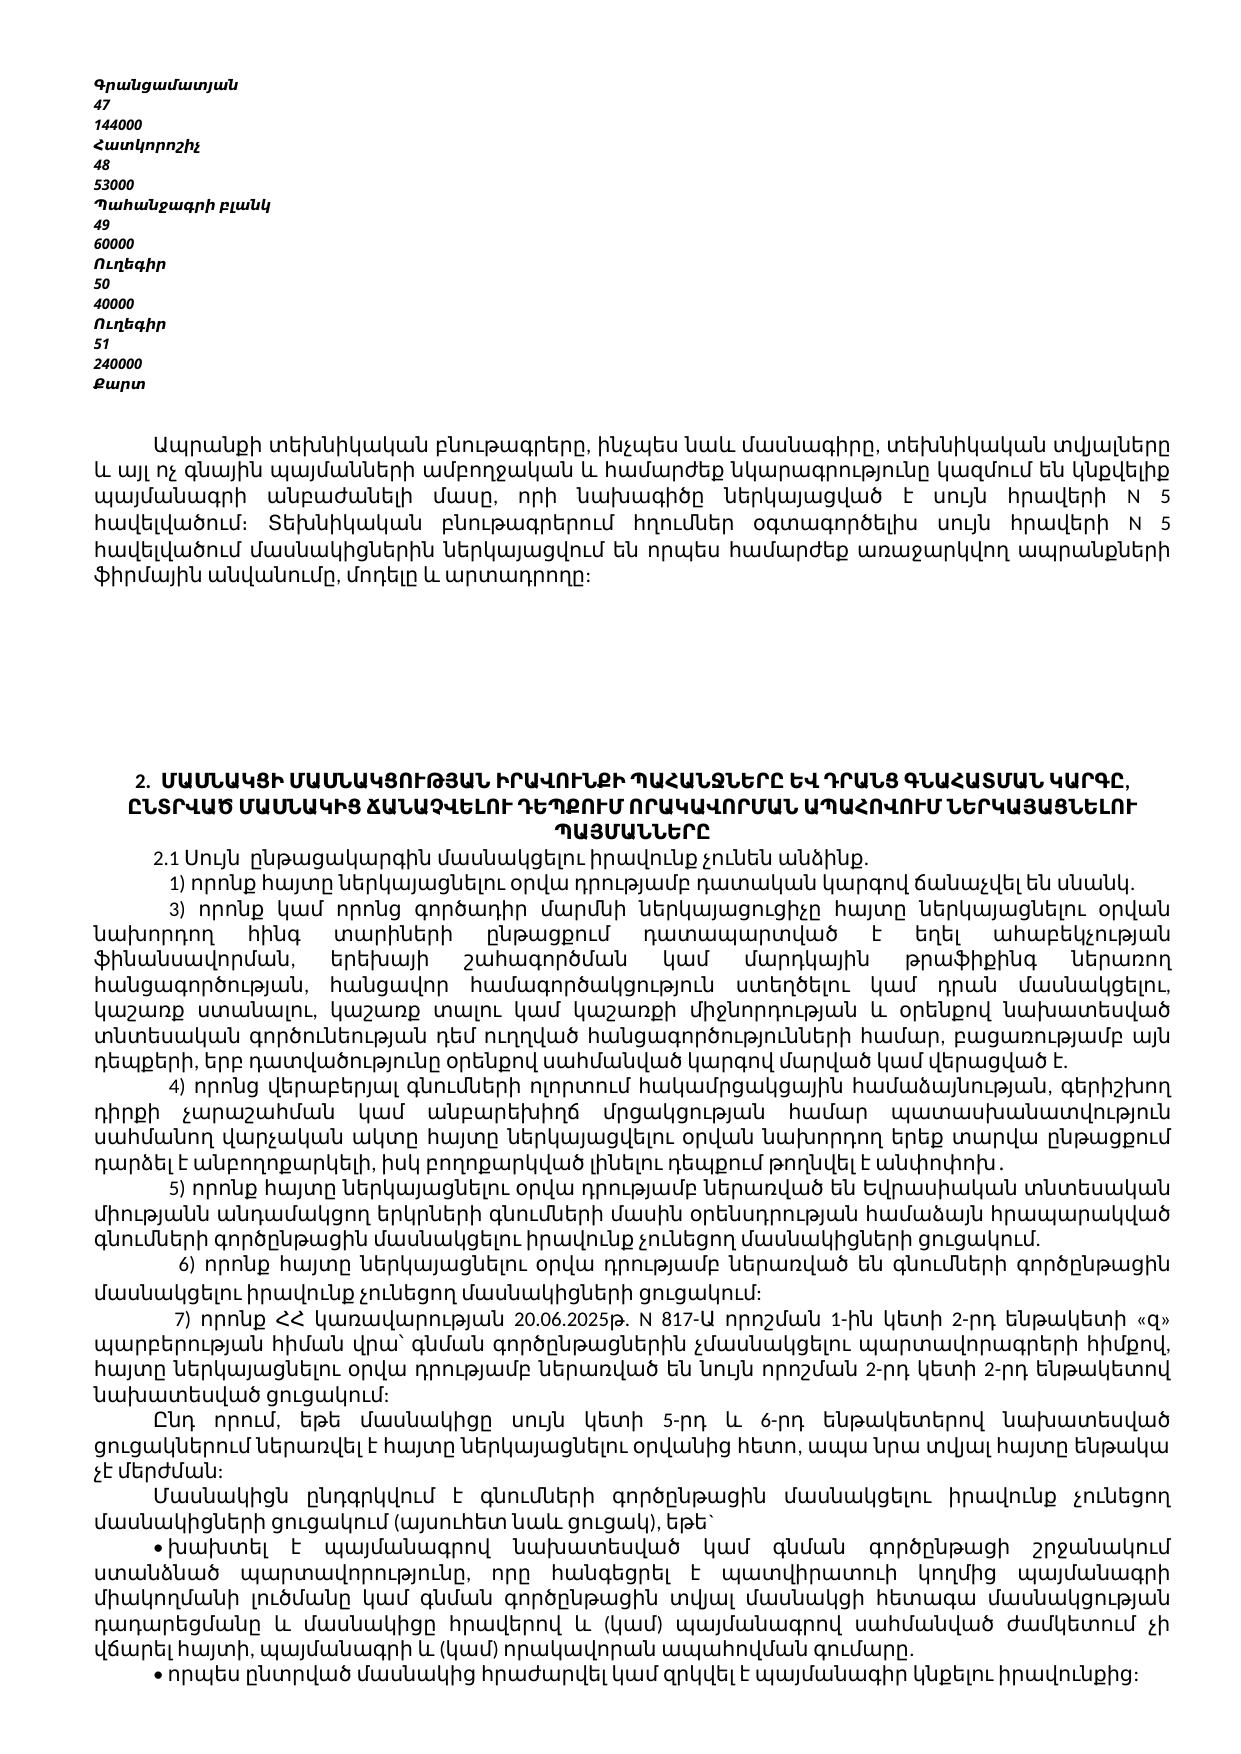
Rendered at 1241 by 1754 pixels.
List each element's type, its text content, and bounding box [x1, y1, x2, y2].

text 3) որոնք կամ որոնց գործադիր մարմնի ներկայացուցիչը հայտը ներկայացնելու օրվան նախորդող հինգ տարիների ընթացքում դատապարտված է եղել ահաբեկչության ֆինանսավորման, երեխայի շահագործման կամ մարդկային թրաֆիքինգ ներառող հանցագործության, հանցավոր համագործակցություն ստեղծելու կամ դրան մասնակցելու, կաշառք ստանալու, կաշառք տալու կամ կաշառքի միջնորդության և օրենքով նախատեսված տնտեսական գործունեության դեմ ուղղված հանցագործությունների համար, բացառությամբ այն դեպքերի, երբ դատվածությունը օրենքով սահմանված կարգով մարված կամ վերացված է. [94, 896, 1171, 1074]
text 2. ՄԱՍՆԱԿՑԻ ՄԱՍՆԱԿՑՈՒԹՅԱՆ ԻՐԱՎՈՒՆՔԻ ՊԱՀԱՆՋՆԵՐԸ ԵՎ ԴՐԱՆՑ ԳՆԱՀԱՏՄԱՆ ԿԱՐԳԸ, ԸՆՏՐՎԱԾ ՄԱՍՆԱԿԻՑ ՃԱՆԱՉՎԵԼՈՒ ԴԵՊՔՈՒՄ ՈՐԱԿԱՎՈՐՄԱՆ ԱՊԱՀՈՎՈՒՄ ՆԵՐԿԱՅԱՑՆԵԼՈՒ ՊԱՅՄԱՆՆԵՐԸ [94, 769, 1171, 845]
text 2.1 Սույն ընթացակարգին մասնակցելու իրավունք չունեն անձինք. [94, 845, 1171, 870]
text Ապրանքի տեխնիկական բնութագրերը, ինչպես նաև մասնագիրը, տեխնիկական տվյալները և այլ ոչ գնային պայմանների ամբողջական և համարժեք նկարագրությունը կազմում են կնքվելիք պայմանագրի անբաժանելի մասը, որի նախագիծը ներկայացված է սույն հրավերի N 5 հավելվածում։ Տեխնիկական բնութագրերում հղումներ օգտագործելիս սույն հրավերի N 5 հավելվածում մասնակիցներին ներկայացվում են որպես համարժեք առաջարկվող ապրանքների ֆիրմային անվանումը, մոդելը և արտադրողը: [94, 432, 1171, 588]
text Ընդ որում, եթե մասնակիցը սույն կետի 5-րդ և 6-րդ ենթակետերով նախատեսված ցուցակներում ներառվել է հայտը ներկայացնելու օրվանից հետո, ապա նրա տվյալ հայտը ենթակա չէ մերժման: [94, 1407, 1171, 1484]
text 6) որոնք հայտը ներկայացնելու օրվա դրությամբ ներառված են գնումների գործընթացին մասնակցելու իրավունք չունեցող մասնակիցների ցուցակում: [94, 1252, 1171, 1306]
text 7) որոնք ՀՀ կառավարության 20.06.2025թ. N 817-Ա որոշման 1-ին կետի 2-րդ ենթակետի «զ» պարբերության հիման վրա՝ գնման գործընթացներին չմասնակցելու պարտավորագրերի հիմքով, հայտը ներկայացնելու օրվա դրությամբ ներառված են նույն որոշման 2-րդ կետի 2-րդ ենթակետով նախատեսված ցուցակում: [94, 1306, 1171, 1407]
text • խախտել է պայմանագրով նախատեսված կամ գնման գործընթացի շրջանակում ստանձնած պարտավորությունը, որը հանգեցրել է պատվիրատուի կողմից պայմանագրի միակողմանի լուծմանը կամ գնման գործընթացին տվյալ մասնակցի հետագա մասնակցության դադարեցմանը և մասնակիցը հրավերով և (կամ) պայմանագրով սահմանված ժամկետում չի վճարել հայտի, պայմանագրի և (կամ) որակավորան ապահովման գումարը. [94, 1534, 1171, 1662]
text 1) որոնք հայտը ներկայացնելու օրվա դրությամբ դատական կարգով ճանաչվել են սնանկ. [94, 870, 1171, 896]
text 4) որոնց վերաբերյալ գնումների ոլորտում հակամրցակցային համաձայնության, գերիշխող դիրքի չարաշահման կամ անբարեխիղճ մրցակցության համար պատասխանատվություն սահմանող վարչական ակտը հայտը ներկայացվելու օրվան նախորդող երեք տարվա ընթացքում դարձել է անբողոքարկելի, իսկ բողոքարկված լինելու դեպքում թողնվել է անփոփոխ․ [94, 1074, 1171, 1175]
text • որպես ընտրված մասնակից հրաժարվել կամ զրկվել է պայմանագիր կնքելու իրավունքից: [94, 1662, 1171, 1687]
text 5) որոնք հայտը ներկայացնելու օրվա դրությամբ ներառված են Եվրասիական տնտեսական միությանն անդամակցող երկրների գնումների մասին օրենսդրության համաձայն հրապարակված գնումների գործընթացին մասնակցելու իրավունք չունեցող մասնակիցների ցուցակում. [94, 1175, 1171, 1252]
text Մասնակիցն ընդգրկվում է գնումների գործընթացին մասնակցելու իրավունք չունեցող մասնակիցների ցուցակում (այսուհետ նաև ցուցակ), եթե` [94, 1484, 1171, 1534]
